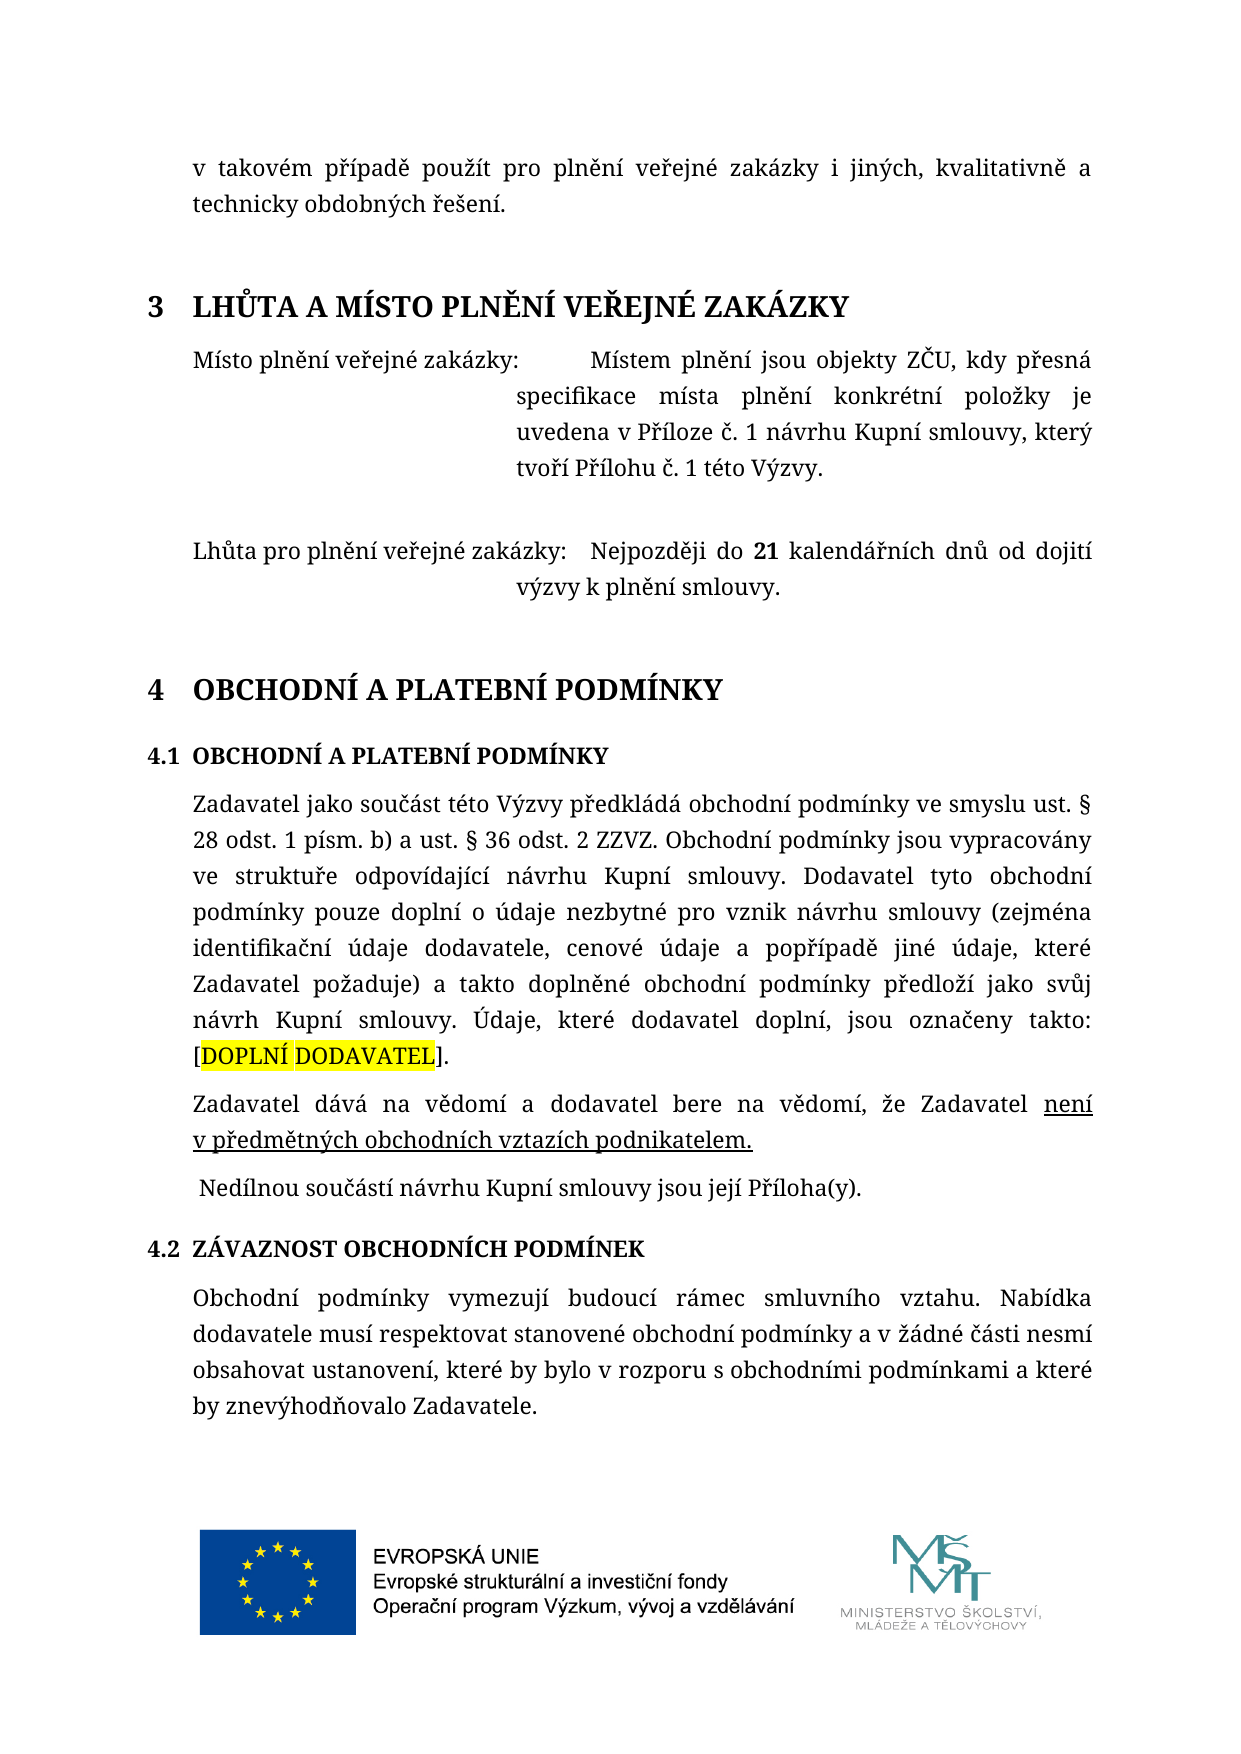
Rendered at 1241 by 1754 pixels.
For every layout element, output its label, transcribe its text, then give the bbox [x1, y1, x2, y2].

text Zadavatel dává na vědomí a dodavatel bere na vědomí, že Zadavatel není v předmětných obchodních vztazích podnikatelem. [193, 1088, 1093, 1155]
subtitle 4.2 ZÁVAZNOST OBCHODNÍCH PODMÍNEK [147, 1233, 1093, 1264]
subtitle 4.1 OBCHODNÍ A PLATEBNÍ PODMÍNKY [147, 739, 1093, 771]
text Obchodní podmínky vymezují budoucí rámec smluvního vztahu. Nabídka dodavatele musí respektovat stanovené obchodní podmínky a v žádné části nesmí obsahovat ustanovení, které by bylo v rozporu s obchodními podmínkami a které by znevýhodňovalo Zadavatele. [192, 1282, 1093, 1421]
picture [147, 1477, 1093, 1687]
text Zadavatel jako součást této Výzvy předkládá obchodní podmínky ve smyslu ust. § 28 odst. 1 písm. b) a ust. § 36 odst. 2 ZZVZ. Obchodní podmínky jsou vypracovány ve struktuře odpovídající návrhu Kupní smlouvy. Dodavatel tyto obchodní podmínky pouze doplní o údaje nezbytné pro vznik návrhu smlouvy (zejména identifikační údaje dodavatele, cenové údaje a popřípadě jiné údaje, které Zadavatel požaduje) a takto doplněné obchodní podmínky předloží jako svůj návrh Kupní smlouvy. Údaje, které dodavatel doplní, jsou označeny takto: [DOPLNÍ DODAVATEL]. [193, 788, 1093, 1071]
subtitle 4 OBCHODNÍ A PLATEBNÍ PODMÍNKY [148, 669, 1093, 709]
text Nedílnou součástí návrhu Kupní smlouvy jsou její Příloha(y). [193, 1172, 1093, 1204]
subtitle 3 LHŮTA A MÍSTO PLNĚNÍ VEŘEJNÉ ZAKÁZKY [148, 286, 1093, 326]
text Lhůta pro plnění veřejné zakázky: Nejpozději do 21 kalendářních dnů od dojití výzvy k plnění smlouvy. [193, 534, 1093, 602]
text Místo plnění veřejné zakázky: Místem plnění jsou objekty ZČU, kdy přesná specifikace místa plnění konkrétní položky je uvedena v Příloze č. 1 návrhu Kupní smlouvy, který tvoří Přílohu č. 1 této Výzvy. [193, 344, 1093, 483]
